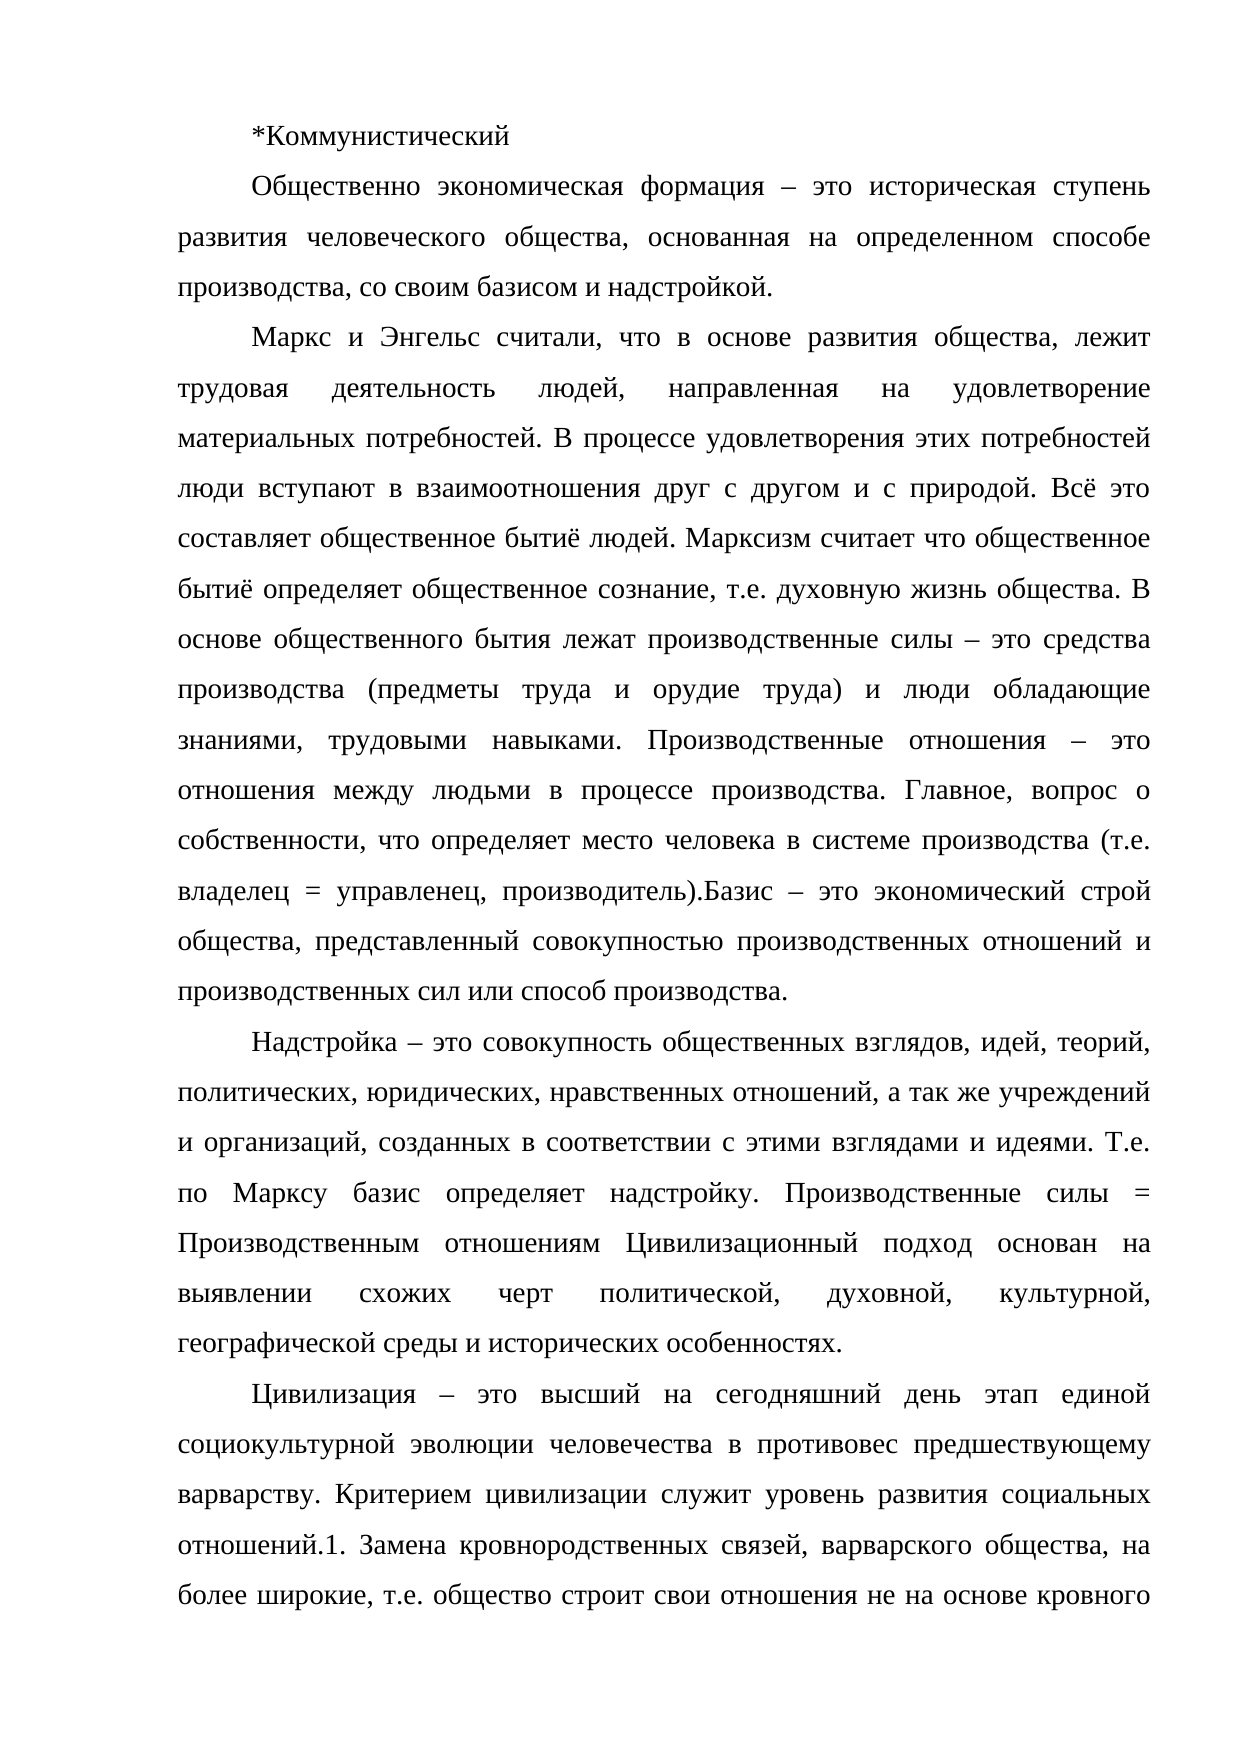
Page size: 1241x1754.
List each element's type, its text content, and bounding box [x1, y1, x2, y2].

text Надстройка – это совокупность общественных взглядов, идей, теорий, политических, юридических, нравственных отношений, а так же учреждений и организаций, созданных в соответствии с этими взглядами и идеями. Т.е. по Марксу базис определяет надстройку. Производственные силы = Производственным отношениям Цивилизационный подход основан на выявлении схожих черт политической, духовной, культурной, географической среды и исторических особенностях. [177, 1024, 1152, 1359]
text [177, 1376, 1152, 1611]
text Маркс и Энгельс считали, что в основе развития общества, лежит трудовая деятельность людей, направленная на удовлетворение материальных потребностей. В процессе удовлетворения этих потребностей люди вступают в взаимоотношения друг с другом и с природой. Всё это составляет общественное бытиё людей. Марксизм считает что общественное бытиё определяет общественное сознание, т.е. духовную жизнь общества. В основе общественного бытия лежат производственные силы – это средства производства (предметы труда и орудие труда) и люди обладающие знаниями, трудовыми навыками. Производственные отношения – это отношения между людьми в процессе производства. Главное, вопрос о собственности, что определяет место человека в системе производства (т.е. владелец = управленец, производитель).Базис – это экономический строй общества, представленный совокупностью производственных отношений и производственных сил или способ производства. [177, 319, 1152, 1007]
text Общественно экономическая формация – это историческая ступень развития человеческого общества, основанная на определенном способе производства, со своим базисом и надстройкой. [177, 168, 1152, 303]
text *Коммунистический [177, 118, 1152, 152]
